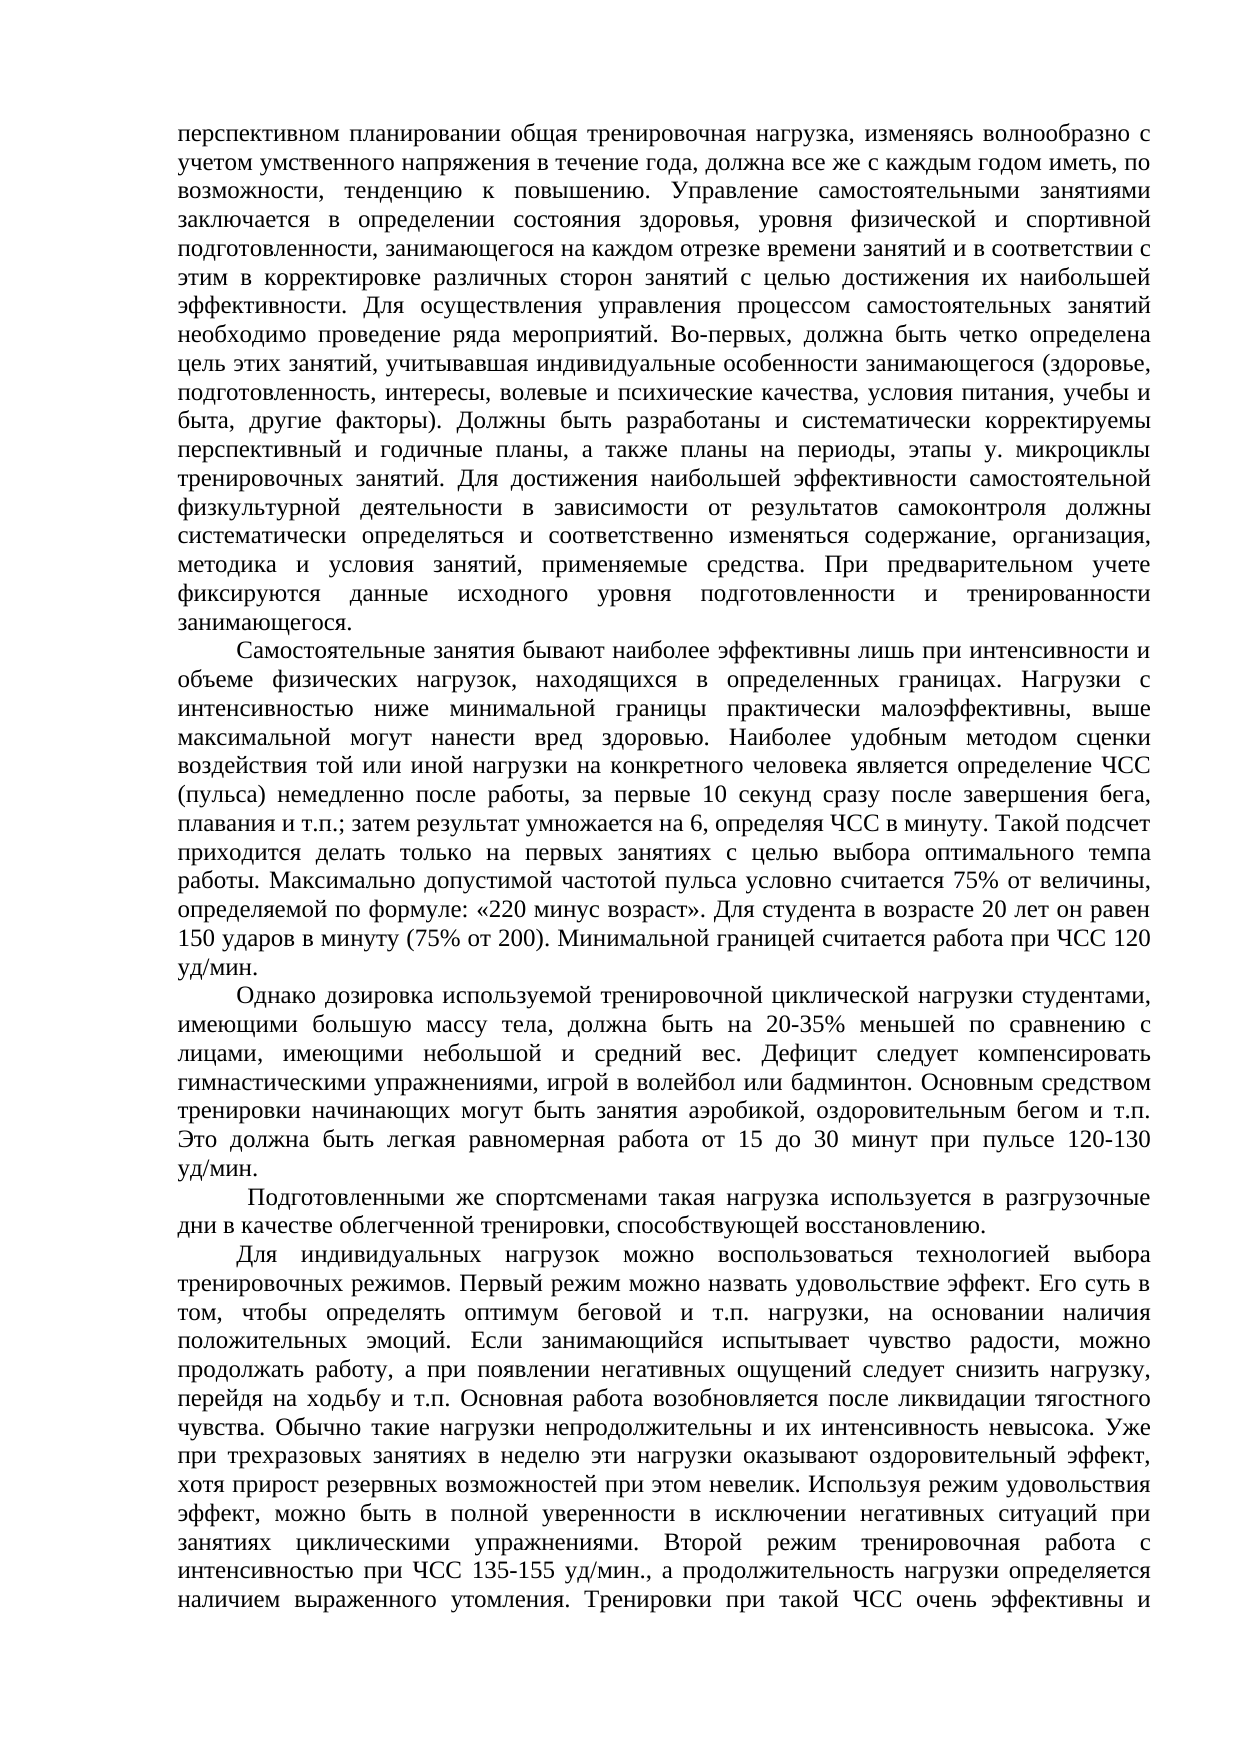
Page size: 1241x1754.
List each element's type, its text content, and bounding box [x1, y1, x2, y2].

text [177, 1239, 1152, 1613]
text Подготовленными же спортсменами такая нагрузка используется в разгрузочные дни в качестве облегченной тренировки, способствующей восстановлению. [177, 1182, 1152, 1239]
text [177, 118, 1152, 636]
text Однако дозировка используемой тренировочной циклической нагрузки студентами, имеющими большую массу тела, должна быть на 20-35% меньшей по сравнению с лицами, имеющими небольшой и средний вес. Дефицит следует компенсировать гимнастическими упражнениями, игрой в волейбол или бадминтон. Основным средством тренировки начинающих могут быть занятия аэробикой, оздоровительным бегом и т.п. Это должна быть легкая равномерная работа от 15 до 30 минут при пульсе 120-130 уд/мин. [177, 981, 1152, 1182]
text Самостоятельные занятия бывают наиболее эффективны лишь при интенсивности и объеме физических нагрузок, находящихся в определенных границах. Нагрузки с интенсивностью ниже минимальной границы практически малоэффективны, выше максимальной могут нанести вред здоровью. Наиболее удобным методом сценки воздействия той или иной нагрузки на конкретного человека является определение ЧСС (пульса) немедленно после работы, за первые 10 секунд сразу после завершения бега, плавания и т.п.; затем результат умножается на 6, определяя ЧСС в минуту. Такой подсчет приходится делать только на первых занятиях с целью выбора оптимального темпа работы. Максимально допустимой частотой пульса условно считается 75% от величины, определяемой по формуле: «220 минус возраст». Для студента в возрасте 20 лет он равен 150 ударов в минуту (75% от 200). Минимальной границей считается работа при ЧСС 120 уд/мин. [177, 636, 1152, 981]
